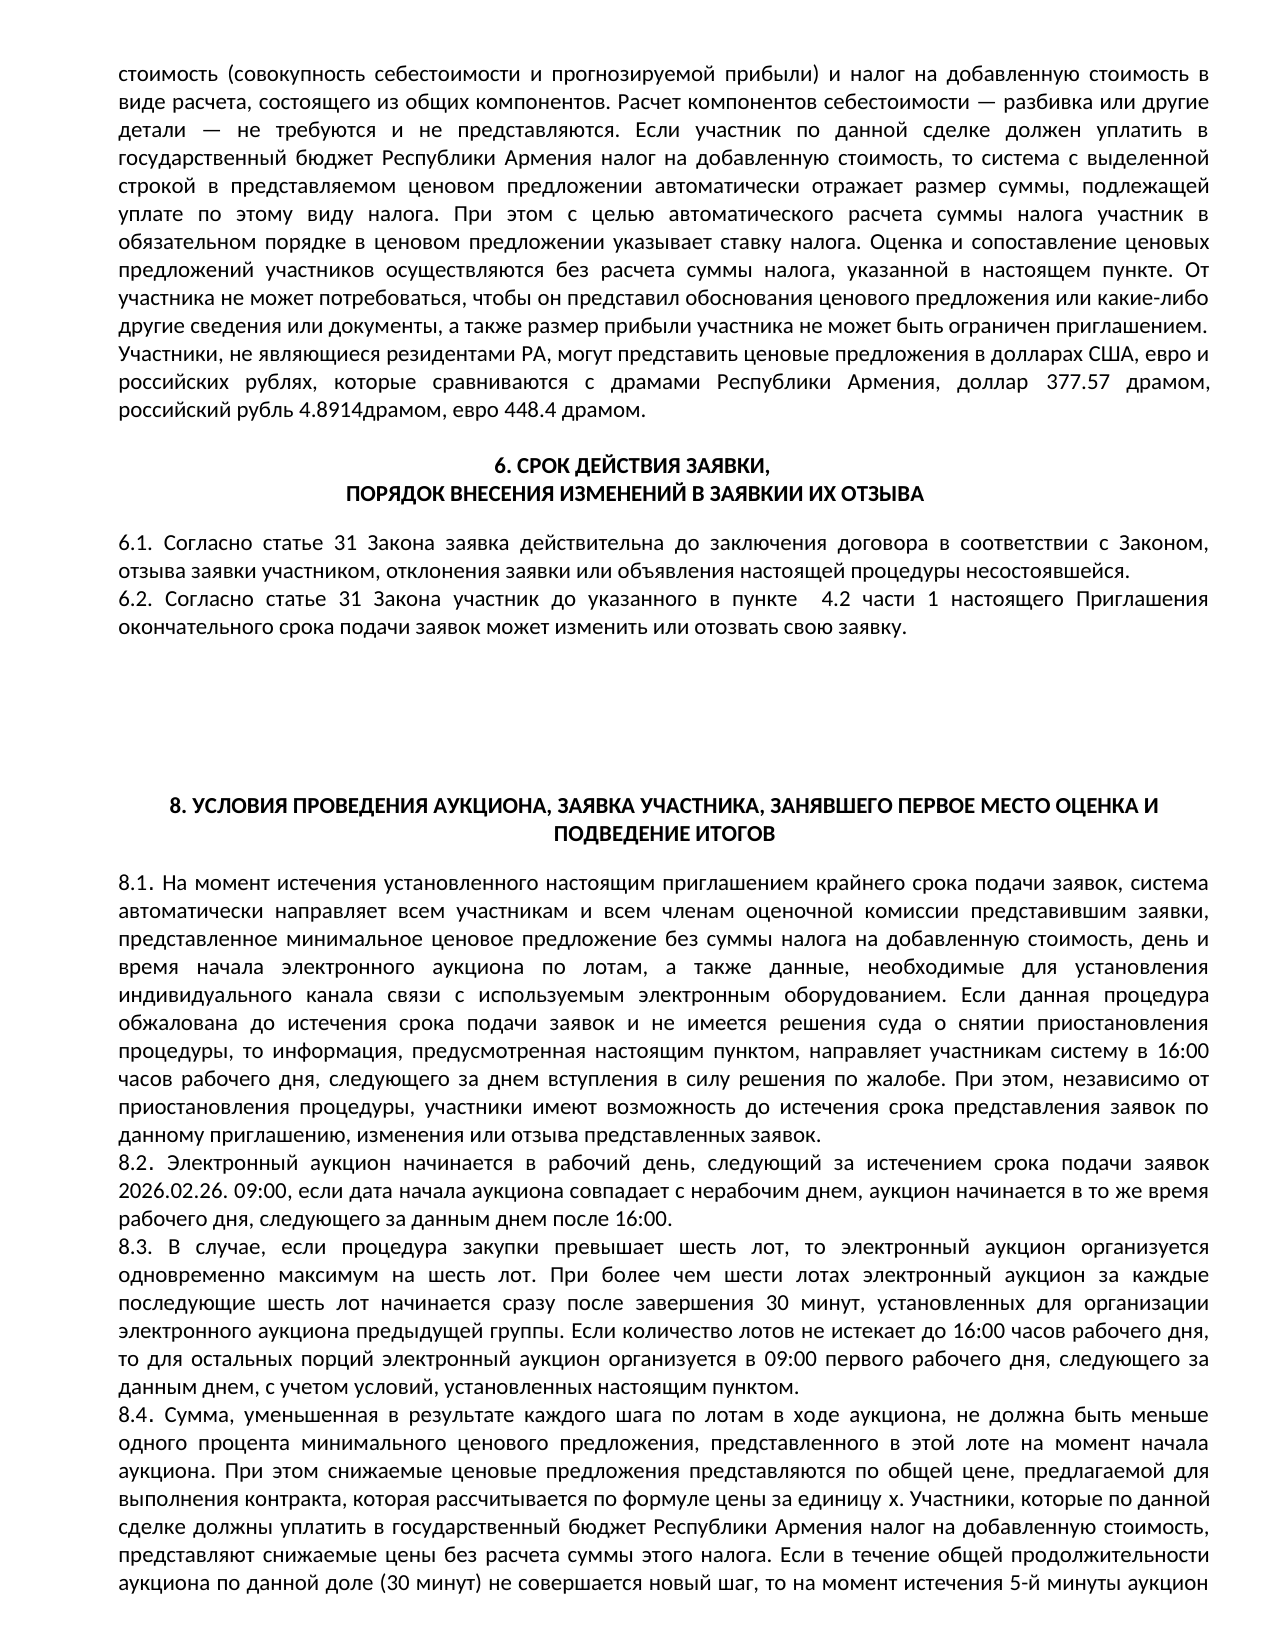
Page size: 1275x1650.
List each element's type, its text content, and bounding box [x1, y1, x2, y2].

text 6. СРОК ДЕЙСТВИЯ ЗАЯВКИ, ПОРЯДОК ВНЕСЕНИЯ ИЗМЕНЕНИЙ В ЗАЯВКИИ ИХ ОТЗЫВА [118, 451, 1152, 507]
text 8. УСЛОВИЯ ПРОВЕДЕНИЯ АУКЦИОНА, ЗАЯВКА УЧАСТНИКА, ЗАНЯВШЕГО ПЕРВОЕ МЕСТО ОЦЕНКА И ПОДВЕДЕНИЕ ИТОГОВ [118, 791, 1211, 847]
text 6.1. Согласно статье 31 Закона заявка действительна до заключения договора в соответствии с Законом, отзыва заявки участником, отклонения заявки или объявления настоящей процедуры несостоявшейся. [118, 528, 1211, 584]
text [118, 59, 1211, 339]
text 8.1․ На момент истечения установленного настоящим приглашением крайнего срока подачи заявок, система автоматически направляет всем участникам и всем членам оценочной комиссии представившим заявки, представленное минимальное ценовое предложение без суммы налога на добавленную стоимость, день и время начала электронного аукциона по лотам, а также данные, необходимые для установления индивидуального канала связи с используемым электронным оборудованием. Если данная процедура обжалована до истечения срока подачи заявок и не имеется решения суда о снятии приостановления процедуры, то информация, предусмотренная настоящим пунктом, направляет участникам систему в 16:00 часов рабочего дня, следующего за днем вступления в силу решения по жалобе. При этом, независимо от приостановления процедуры, участники имеют возможность до истечения срока представления заявок по данному приглашению, изменения или отзыва представленных заявок. [118, 868, 1211, 1148]
text Участники, не являющиеся резидентами РА, могут представить ценовые предложения в долларах США, евро и российских рублях, которые сравниваются с драмами Республики Армения, доллар 377.57 драмом, российский рубль 4.8914драмом, евро 448.4 драмом. [118, 339, 1211, 423]
text 8.2․ Электронный аукцион начинается в рабочий день, следующий за истечением срока подачи заявок 2026.02.26. 09:00 , если дата начала аукциона совпадает с нерабочим днем, аукцион начинается в то же время рабочего дня, следующего за данным днем после 16:00. [118, 1148, 1211, 1232]
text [118, 1400, 1211, 1596]
text 8.3. В случае, если процедура закупки превышает шесть лот, то электронный аукцион организуется одновременно максимум на шесть лот. При более чем шести лотах электронный аукцион за каждые последующие шесть лот начинается сразу после завершения 30 минут, установленных для организации электронного аукциона предыдущей группы. Если количество лотов не истекает до 16:00 часов рабочего дня, то для остальных порций электронный аукцион организуется в 09:00 первого рабочего дня, следующего за данным днем, с учетом условий, установленных настоящим пунктом. [118, 1232, 1211, 1400]
text 6.2. Согласно статье 31 Закона участник до указанного в пункте 4.2 части 1 настоящего Приглашения окончательного срока подачи заявок может изменить или отозвать свою заявку. [118, 584, 1211, 640]
